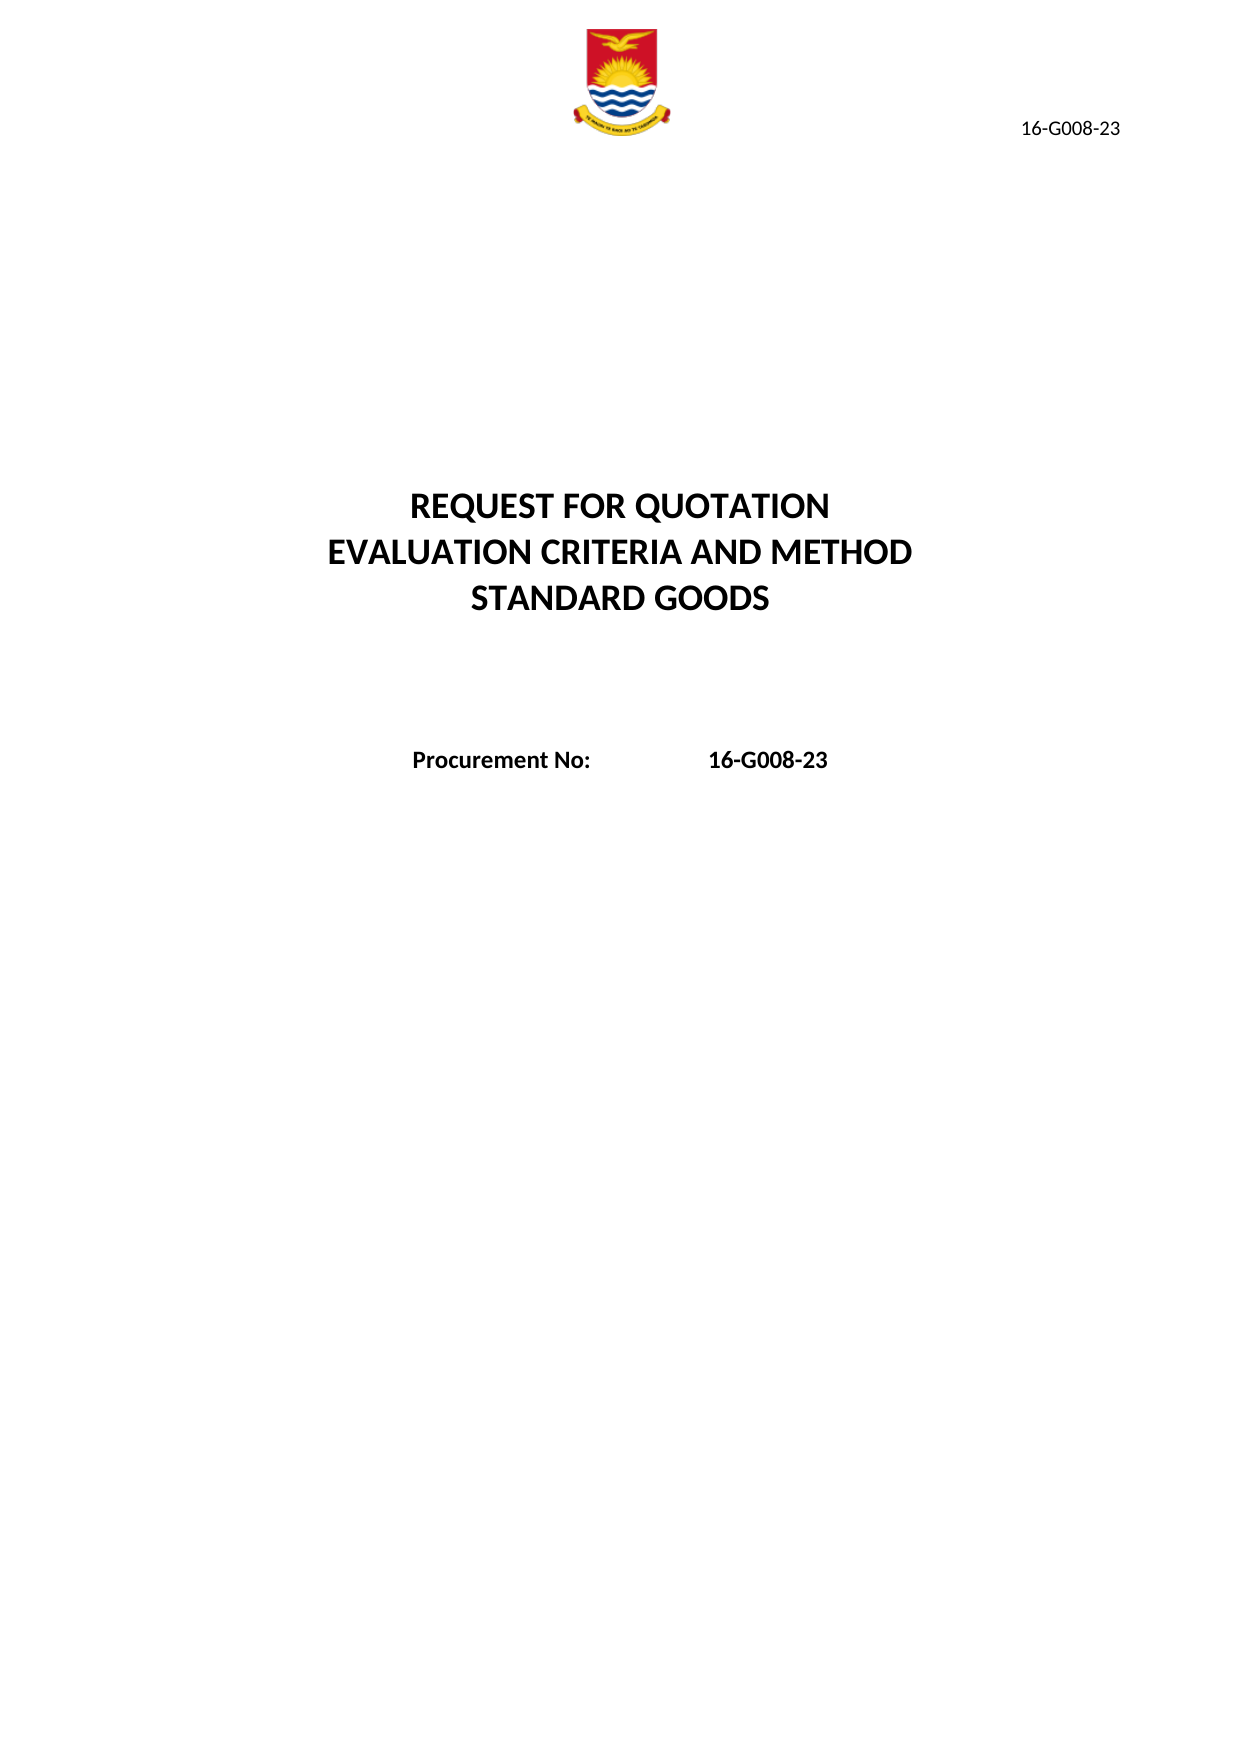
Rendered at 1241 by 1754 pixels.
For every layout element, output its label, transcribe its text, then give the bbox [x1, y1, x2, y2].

picture [573, 29, 671, 136]
subtitle Procurement No: 16-G008-23 [120, 744, 1120, 775]
subtitle REQUEST FOR QUOTATION EVALUATION CRITERIA AND METHOD STANDARD GOODS [120, 482, 1120, 619]
